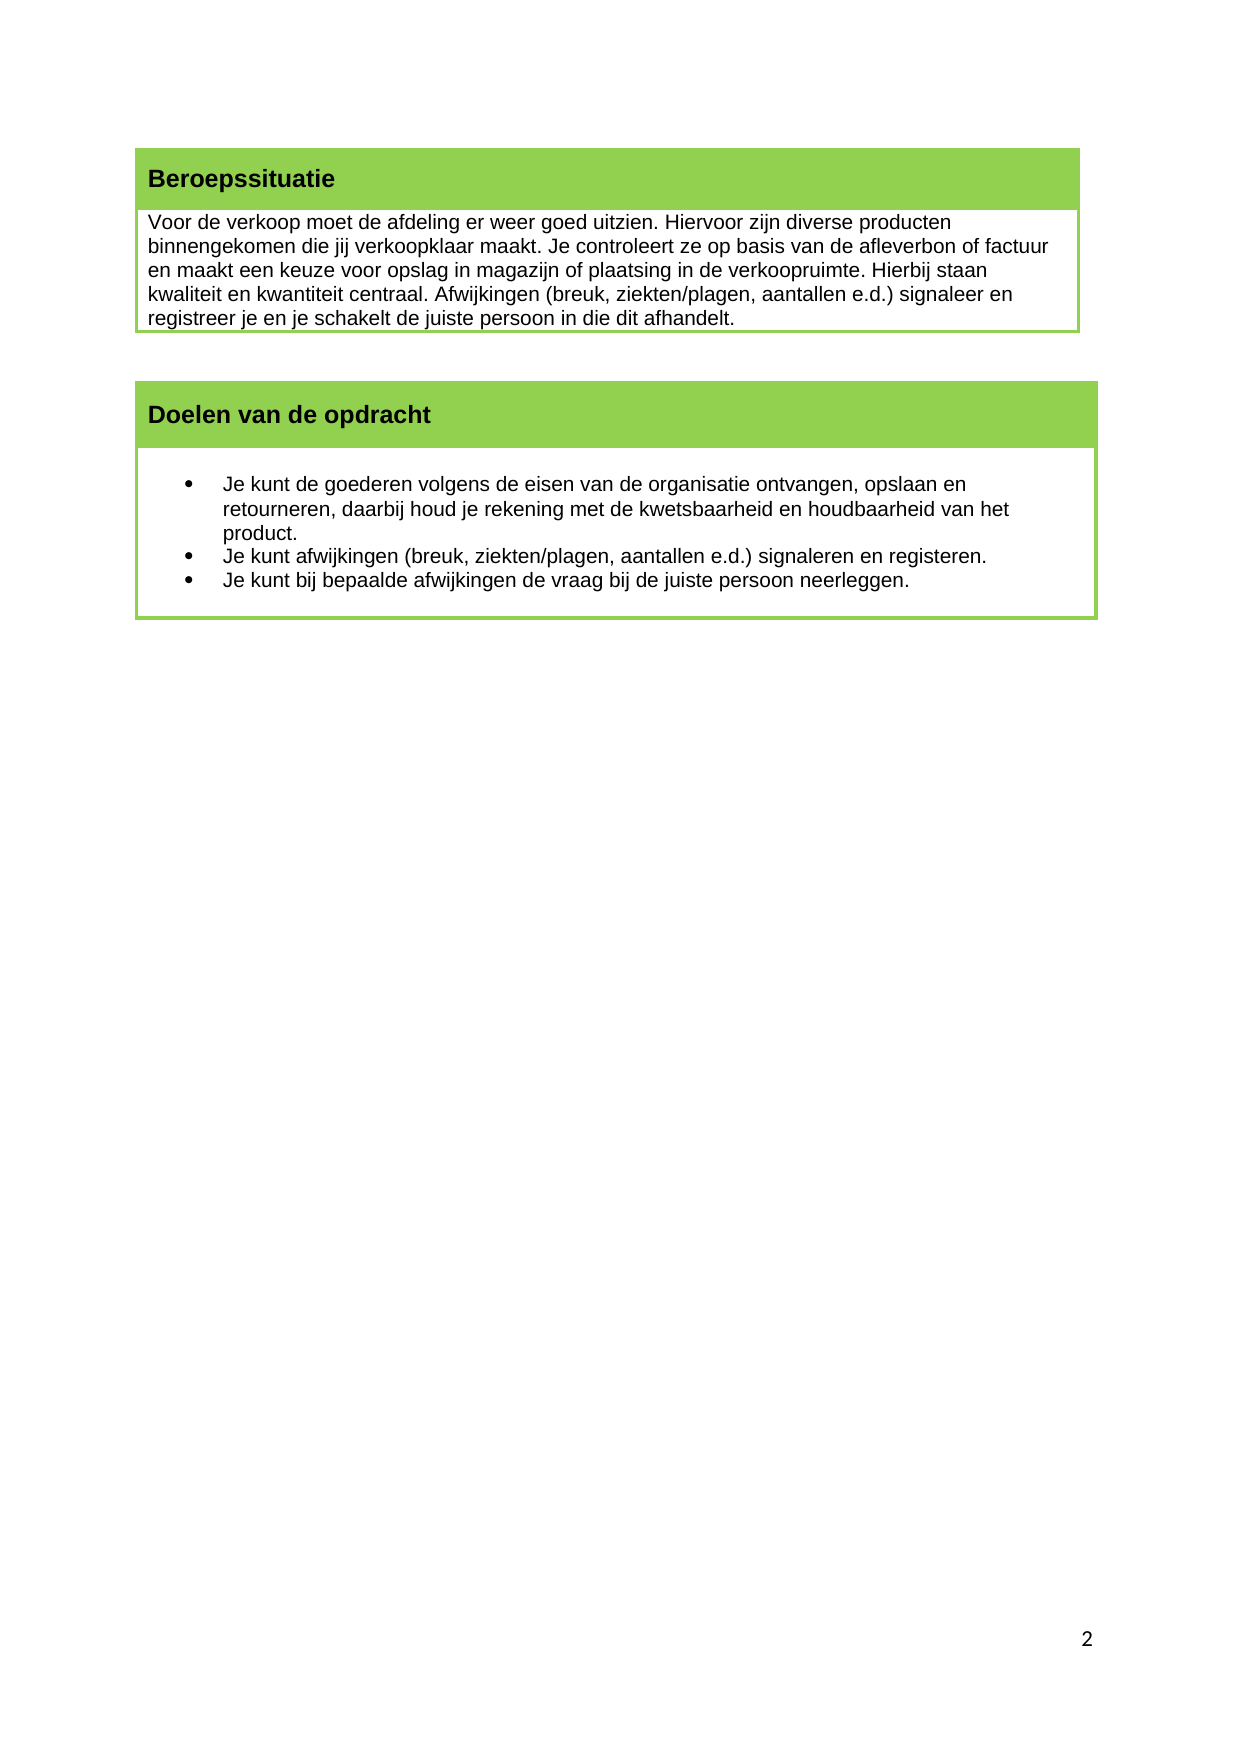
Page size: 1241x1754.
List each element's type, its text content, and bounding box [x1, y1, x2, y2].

table_header Doelen van de opdracht [138, 384, 1094, 445]
table_cell Voor de verkoop moet de afdeling er weer goed uitzien. Hiervoor zijn diverse producten binnengekomen die jij verkoopklaar maakt. Je controleert ze op basis van de afleverbon of factuur en maakt een keuze voor opslag in magazijn of plaatsing in de verkoopruimte. Hierbij staan kwaliteit en kwantiteit centraal. Afwijkingen (breuk, ziekten/plagen, aantallen e.d.) signaleer en registreer je en je schakelt de juiste persoon in die dit afhandelt. [138, 210, 1077, 329]
table_cell Je kunt de goederen volgens de eisen van de organisatie ontvangen, opslaan en retourneren, daarbij houd je rekening met de kwetsbaarheid en houdbaarheid van het product. Je kunt afwijkingen (breuk, ziekten/plagen, aantallen e.d.) signaleren en registeren. Je kunt bij bepaalde afwijkingen de vraag bij de juiste persoon neerleggen. [138, 448, 1094, 616]
table_header Beroepssituatie [138, 151, 1077, 207]
